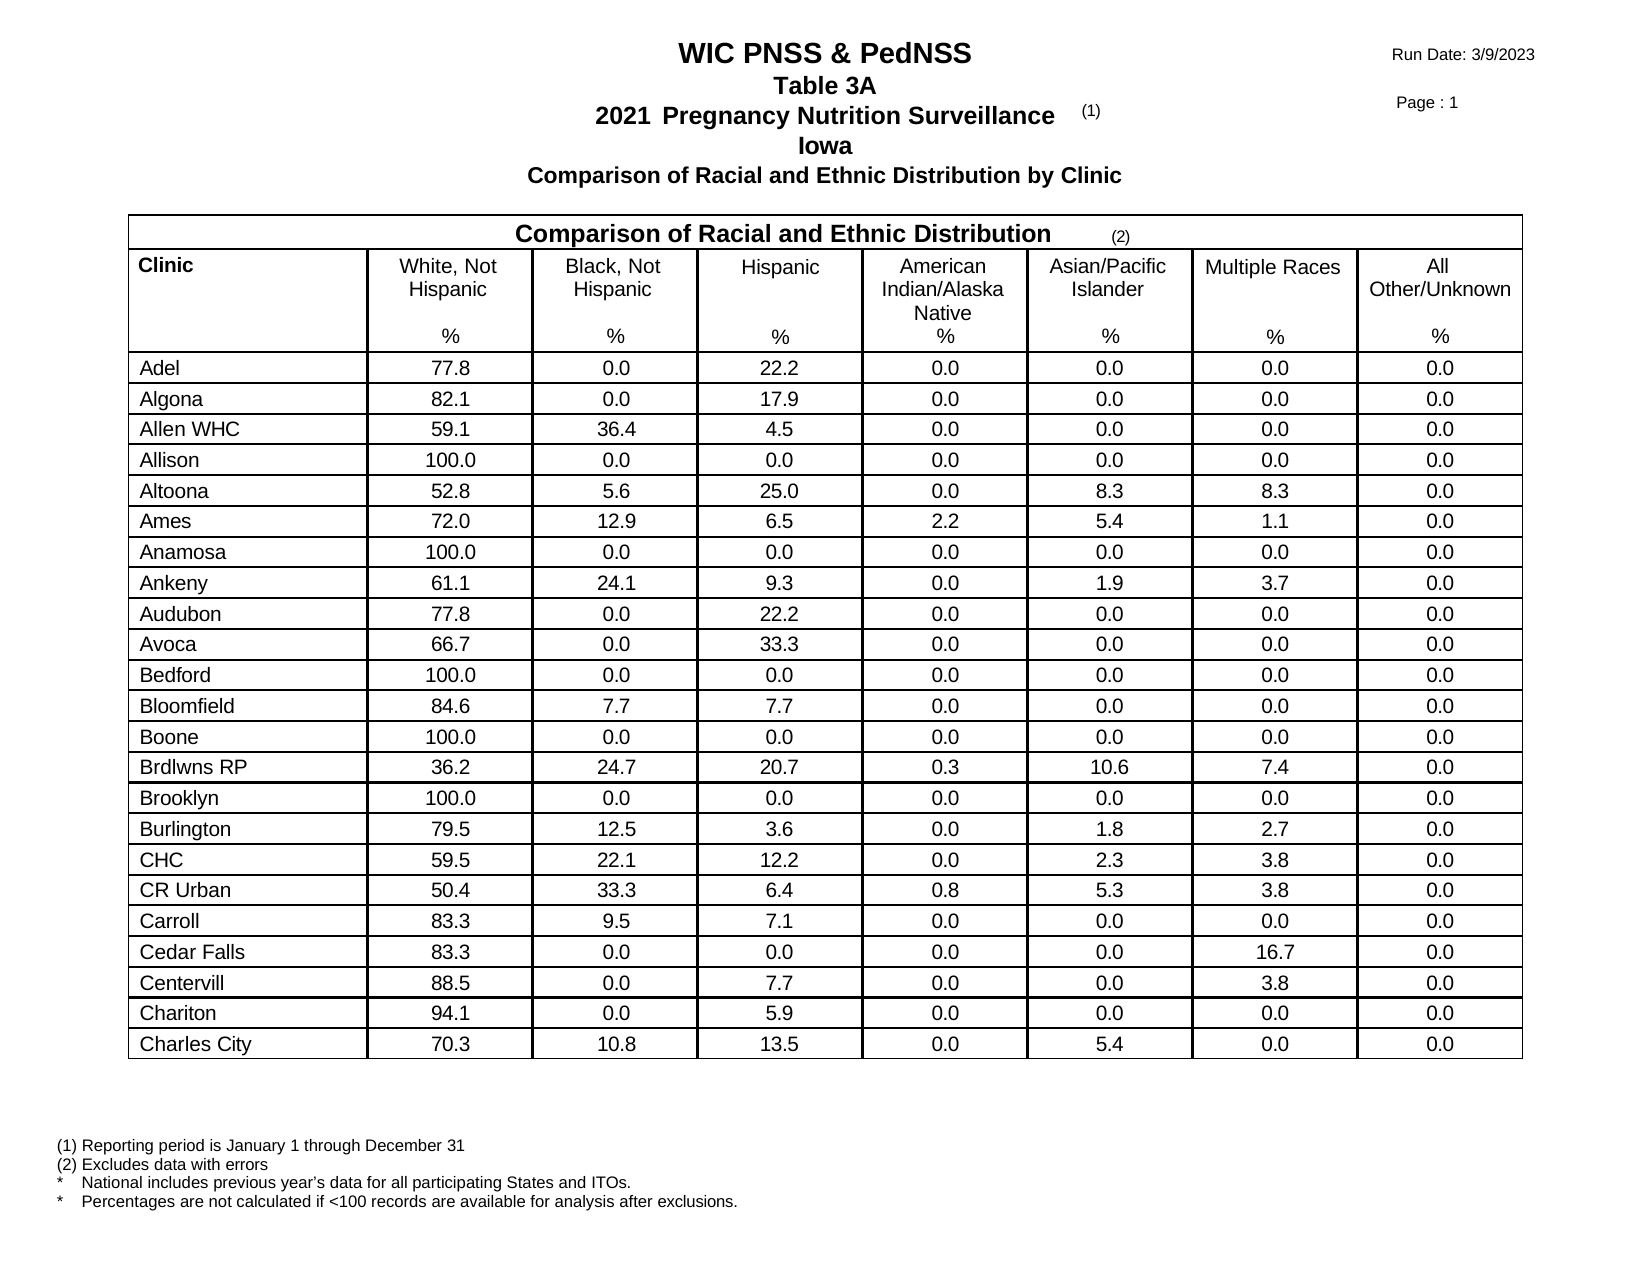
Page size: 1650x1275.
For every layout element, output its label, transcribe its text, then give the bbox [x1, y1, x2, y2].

table_cell Allison [129, 445, 366, 474]
table_cell 77.8 [369, 353, 531, 382]
table_cell Brooklyn [129, 784, 366, 812]
table_cell Algona [129, 384, 366, 413]
table_cell 0.0 [1194, 999, 1356, 1027]
table_cell 12.9 [534, 507, 696, 536]
table_cell Charles City [129, 1029, 366, 1058]
table_cell 59.5 [369, 845, 531, 873]
table_cell 22.2 [699, 353, 861, 382]
table_cell 0.0 [864, 968, 1026, 996]
table_cell 0.0 [1194, 415, 1356, 443]
table_cell 84.6 [369, 691, 531, 720]
table_cell 0.0 [1359, 445, 1522, 474]
table_cell White, Not Hispanic % [369, 250, 531, 351]
table_cell 7.4 [1194, 753, 1356, 781]
table_cell 0.0 [864, 999, 1026, 1027]
table_cell 3.7 [1194, 568, 1356, 597]
table_cell 17.9 [699, 384, 861, 413]
table_cell Hispanic % [699, 250, 861, 351]
table_cell 0.0 [699, 722, 861, 751]
table_cell 5.9 [699, 999, 861, 1027]
table_cell 66.7 [369, 630, 531, 658]
table_cell 9.5 [534, 906, 696, 935]
table_cell 100.0 [369, 722, 531, 751]
table_cell 70.3 [369, 1029, 531, 1058]
table_cell 12.2 [699, 845, 861, 873]
table_cell 0.0 [864, 353, 1026, 382]
table_cell 0.0 [534, 538, 696, 566]
table_cell 100.0 [369, 784, 531, 812]
table_cell 0.0 [864, 845, 1026, 873]
table_cell Audubon [129, 599, 366, 628]
table_cell 0.0 [864, 384, 1026, 413]
table_cell 0.0 [864, 445, 1026, 474]
table_cell 88.5 [369, 968, 531, 996]
table_cell 100.0 [369, 445, 531, 474]
table_cell 0.0 [1029, 968, 1191, 996]
table_cell Asian/Pacific Islander % [1029, 250, 1191, 351]
table_cell 83.3 [369, 906, 531, 935]
table_cell Clinic [129, 250, 366, 351]
table_cell 6.4 [699, 876, 861, 904]
table_cell 0.0 [864, 630, 1026, 658]
table_cell Boone [129, 722, 366, 751]
table_cell 0.0 [534, 722, 696, 751]
table_cell Cedar Falls [129, 937, 366, 966]
table_cell 0.0 [1359, 538, 1522, 566]
table_cell 24.1 [534, 568, 696, 597]
table_cell 100.0 [369, 661, 531, 689]
table_cell 0.0 [1359, 906, 1522, 935]
table_cell 0.0 [1194, 722, 1356, 751]
table_cell 61.1 [369, 568, 531, 597]
table_cell 20.7 [699, 753, 861, 781]
table_cell 10.8 [534, 1029, 696, 1058]
table_cell 0.3 [864, 753, 1026, 781]
table_header Comparison of Racial and Ethnic Distribution (2) [129, 216, 1522, 248]
table_cell 5.6 [534, 476, 696, 505]
table_cell 0.0 [1359, 753, 1522, 781]
table_cell American Indian/Alaska Native % [864, 250, 1026, 351]
table_cell 0.0 [1029, 353, 1191, 382]
table_cell 0.0 [1029, 661, 1191, 689]
table_cell 5.3 [1029, 876, 1191, 904]
table_cell 0.0 [1359, 507, 1522, 536]
table_cell 0.0 [1194, 445, 1356, 474]
table_cell 0.0 [699, 445, 861, 474]
table_cell 0.0 [534, 384, 696, 413]
table_cell 79.5 [369, 814, 531, 843]
table_cell 0.0 [1194, 599, 1356, 628]
table_cell 0.0 [534, 661, 696, 689]
table_cell 0.0 [864, 568, 1026, 597]
table_cell 0.0 [1359, 599, 1522, 628]
table_cell Chariton [129, 999, 366, 1027]
table_cell 0.0 [1029, 415, 1191, 443]
table_cell Multiple Races % [1194, 250, 1356, 351]
table_cell 3.8 [1194, 876, 1356, 904]
table_cell 0.0 [1029, 784, 1191, 812]
table_cell 0.0 [1359, 937, 1522, 966]
table_cell 0.0 [864, 476, 1026, 505]
table_cell 0.0 [534, 999, 696, 1027]
table_cell Carroll [129, 906, 366, 935]
table_cell 36.2 [369, 753, 531, 781]
table_cell 0.0 [1029, 937, 1191, 966]
table_cell 8.3 [1029, 476, 1191, 505]
table_cell 5.4 [1029, 507, 1191, 536]
table_cell 0.0 [699, 784, 861, 812]
table_cell 0.0 [864, 722, 1026, 751]
table_cell 0.0 [1194, 353, 1356, 382]
table_cell 3.6 [699, 814, 861, 843]
table_cell 0.0 [1359, 784, 1522, 812]
table_cell 0.0 [699, 538, 861, 566]
table_cell Bloomfield [129, 691, 366, 720]
table_cell 0.0 [534, 630, 696, 658]
table_cell 0.0 [1359, 968, 1522, 996]
table_cell 0.0 [1029, 999, 1191, 1027]
table_cell 50.4 [369, 876, 531, 904]
table_cell 0.8 [864, 876, 1026, 904]
table_cell 0.0 [534, 968, 696, 996]
table_cell 13.5 [699, 1029, 861, 1058]
table_cell 0.0 [1194, 630, 1356, 658]
table_cell 59.1 [369, 415, 531, 443]
table_cell 0.0 [1194, 661, 1356, 689]
table_cell 4.5 [699, 415, 861, 443]
table_cell 94.1 [369, 999, 531, 1027]
table_cell 0.0 [1359, 476, 1522, 505]
table_cell 7.1 [699, 906, 861, 935]
table_cell 0.0 [1194, 384, 1356, 413]
table_cell 0.0 [1359, 876, 1522, 904]
table_cell 2.7 [1194, 814, 1356, 843]
table_cell 25.0 [699, 476, 861, 505]
table_cell 0.0 [1359, 814, 1522, 843]
table_cell Allen WHC [129, 415, 366, 443]
table_cell 8.3 [1194, 476, 1356, 505]
table_cell 0.0 [864, 599, 1026, 628]
table_cell 0.0 [1359, 568, 1522, 597]
table_cell 0.0 [864, 691, 1026, 720]
table_cell 0.0 [1029, 538, 1191, 566]
table_cell 0.0 [699, 661, 861, 689]
table_cell CHC [129, 845, 366, 873]
table_cell 82.1 [369, 384, 531, 413]
table_cell 72.0 [369, 507, 531, 536]
table_cell 1.1 [1194, 507, 1356, 536]
table_cell 7.7 [699, 691, 861, 720]
table_cell All Other/Unknown % [1359, 250, 1522, 351]
table_cell Burlington [129, 814, 366, 843]
table_cell Black, Not Hispanic % [534, 250, 696, 351]
table_cell 0.0 [1359, 722, 1522, 751]
table_cell 7.7 [534, 691, 696, 720]
table_cell 77.8 [369, 599, 531, 628]
table_cell 6.5 [699, 507, 861, 536]
table_cell 0.0 [1359, 1029, 1522, 1058]
table_cell Anamosa [129, 538, 366, 566]
table_cell 1.9 [1029, 568, 1191, 597]
table_cell 0.0 [1359, 691, 1522, 720]
table_cell 0.0 [1029, 722, 1191, 751]
table_cell 0.0 [1359, 353, 1522, 382]
table_cell 7.7 [699, 968, 861, 996]
table_cell 0.0 [534, 784, 696, 812]
table_cell 0.0 [1029, 691, 1191, 720]
table_cell Avoca [129, 630, 366, 658]
table_cell 0.0 [1359, 415, 1522, 443]
table_cell 2.2 [864, 507, 1026, 536]
table_cell 0.0 [699, 937, 861, 966]
table_cell 0.0 [864, 906, 1026, 935]
table_cell 52.8 [369, 476, 531, 505]
table_cell 16.7 [1194, 937, 1356, 966]
table_cell 2.3 [1029, 845, 1191, 873]
table_cell Ames [129, 507, 366, 536]
table_cell 0.0 [1359, 630, 1522, 658]
table_cell 0.0 [1359, 384, 1522, 413]
table_cell 0.0 [1194, 906, 1356, 935]
table_cell Bedford [129, 661, 366, 689]
table_cell Centervill [129, 968, 366, 996]
table_cell 0.0 [534, 353, 696, 382]
table_cell 22.2 [699, 599, 861, 628]
table_cell 100.0 [369, 538, 531, 566]
table_cell 22.1 [534, 845, 696, 873]
table_cell 0.0 [864, 415, 1026, 443]
table_cell Brdlwns RP [129, 753, 366, 781]
table_cell 33.3 [699, 630, 861, 658]
table_cell 36.4 [534, 415, 696, 443]
table_cell 5.4 [1029, 1029, 1191, 1058]
table_cell 0.0 [1029, 906, 1191, 935]
table_cell Adel [129, 353, 366, 382]
table_cell 0.0 [1194, 538, 1356, 566]
table_cell 0.0 [1029, 445, 1191, 474]
table_cell 0.0 [1359, 999, 1522, 1027]
table_cell 3.8 [1194, 968, 1356, 996]
table_cell 0.0 [1029, 599, 1191, 628]
table_cell 9.3 [699, 568, 861, 597]
table_cell Ankeny [129, 568, 366, 597]
table_cell 0.0 [1194, 784, 1356, 812]
table_cell 83.3 [369, 937, 531, 966]
table_cell 0.0 [1029, 630, 1191, 658]
table_cell 0.0 [1194, 691, 1356, 720]
table_cell 0.0 [864, 1029, 1026, 1058]
table_cell 24.7 [534, 753, 696, 781]
table_cell Altoona [129, 476, 366, 505]
table_cell 0.0 [864, 661, 1026, 689]
table_cell 0.0 [1359, 661, 1522, 689]
table_cell 0.0 [534, 599, 696, 628]
table_cell 0.0 [864, 784, 1026, 812]
table_cell 33.3 [534, 876, 696, 904]
table_cell 0.0 [534, 937, 696, 966]
table_cell CR Urban [129, 876, 366, 904]
table_cell 3.8 [1194, 845, 1356, 873]
table_cell 0.0 [1029, 384, 1191, 413]
table_cell 0.0 [864, 937, 1026, 966]
table_cell 0.0 [864, 814, 1026, 843]
table_cell 10.6 [1029, 753, 1191, 781]
table_cell 0.0 [1359, 845, 1522, 873]
table_cell 0.0 [534, 445, 696, 474]
table_cell 12.5 [534, 814, 696, 843]
table_cell 1.8 [1029, 814, 1191, 843]
table_cell 0.0 [864, 538, 1026, 566]
table_cell 0.0 [1194, 1029, 1356, 1058]
